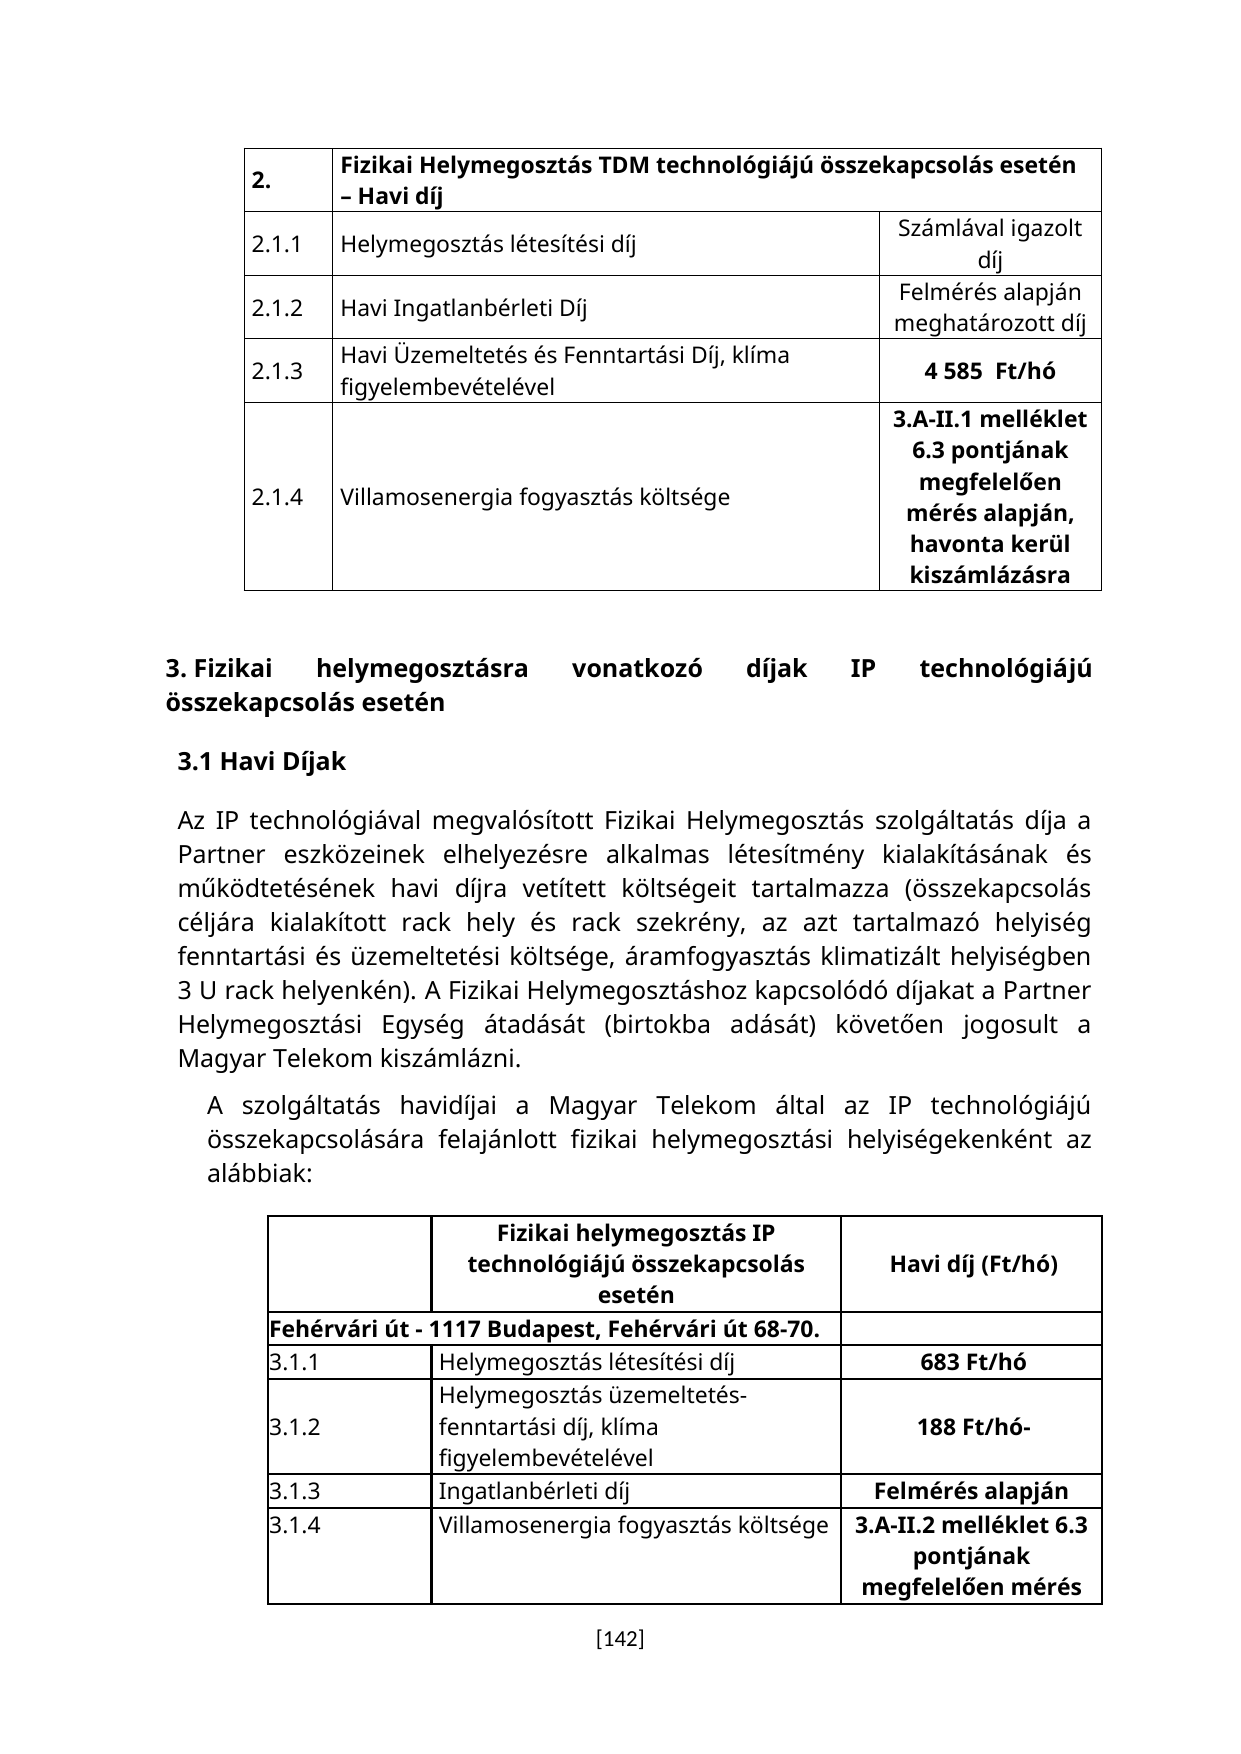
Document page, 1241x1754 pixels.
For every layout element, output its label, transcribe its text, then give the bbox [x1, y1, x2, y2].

table_cell 2.1.2 [245, 276, 332, 338]
table_cell 683 Ft/hó [842, 1346, 1101, 1377]
table_cell Havi Ingatlanbérleti Díj [333, 276, 879, 338]
table_header Havi díj (Ft/hó) [842, 1217, 1101, 1311]
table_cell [433, 1509, 840, 1602]
table_cell Fehérvári út - 1117 Budapest, Fehérvári út 68-70. [269, 1313, 840, 1344]
table_cell Helymegosztás üzemeltetés-fenntartási díj, klíma figyelembevételével [433, 1380, 840, 1473]
table_cell 2.1.4 [245, 403, 332, 590]
subtitle 3. Fizikai helymegosztásra vonatkozó díjak IP technológiájú összekapcsolás esetén [165, 651, 1092, 719]
table_cell Helymegosztás létesítési díj [333, 212, 879, 275]
table_cell Havi Üzemeltetés és Fenntartási Díj, klíma figyelembevételével [333, 339, 879, 402]
table_cell 3.1.3 [269, 1475, 430, 1507]
table_cell Felmérés alapján meghatározott díj [880, 276, 1101, 338]
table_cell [842, 1509, 1101, 1602]
table_cell Villamosenergia fogyasztás költsége [333, 403, 879, 590]
table_cell 2.1.1 [245, 212, 332, 275]
table_cell [842, 1313, 1101, 1344]
table_header Fizikai Helymegosztás TDM technológiájú összekapcsolás esetén – Havi díj [333, 149, 1101, 211]
table_cell 3.A-II.1 melléklet 6.3 pontjának megfelelően mérés alapján, havonta kerül kiszámlázásra [880, 403, 1101, 590]
text A szolgáltatás havidíjai a Magyar Telekom által az IP technológiájú összekapcsolására felajánlott fizikai helymegosztási helyiségekenként az alábbiak: [207, 1088, 1092, 1190]
table_cell Számlával igazolt díj [880, 212, 1101, 275]
table_cell Helymegosztás létesítési díj [433, 1346, 840, 1377]
table_cell 2.1.3 [245, 339, 332, 402]
table_cell Felmérés alapján [842, 1475, 1101, 1507]
table_header [269, 1217, 430, 1311]
table_cell Ingatlanbérleti díj [433, 1475, 840, 1507]
table_cell 188 Ft/hó- [842, 1380, 1101, 1473]
subtitle 3.1 Havi Díjak [177, 744, 1092, 778]
table_cell 3.1.2 [269, 1380, 430, 1473]
text Az IP technológiával megvalósított Fizikai Helymegosztás szolgáltatás díja a Partner eszközeinek elhelyezésre alkalmas létesítmény kialakításának és működtetésének havi díjra vetített költségeit tartalmazza (összekapcsolás céljára kialakított rack hely és rack szekrény, az azt tartalmazó helyiség fenntartási és üzemeltetési költsége, áramfogyasztás klimatizált helyiségben 3 U rack helyenkén). A Fizikai Helymegosztáshoz kapcsolódó díjakat a Partner Helymegosztási Egység átadását (birtokba adását) követően jogosult a Magyar Telekom kiszámlázni. [177, 803, 1092, 1075]
table_cell 3.1.4 [269, 1509, 430, 1602]
table_cell 4 585 Ft/hó [880, 339, 1101, 402]
table_header 2. [245, 149, 332, 211]
table_cell 3.1.1 [269, 1346, 430, 1377]
table_header Fizikai helymegosztás IP technológiájú összekapcsolás esetén [433, 1217, 840, 1311]
